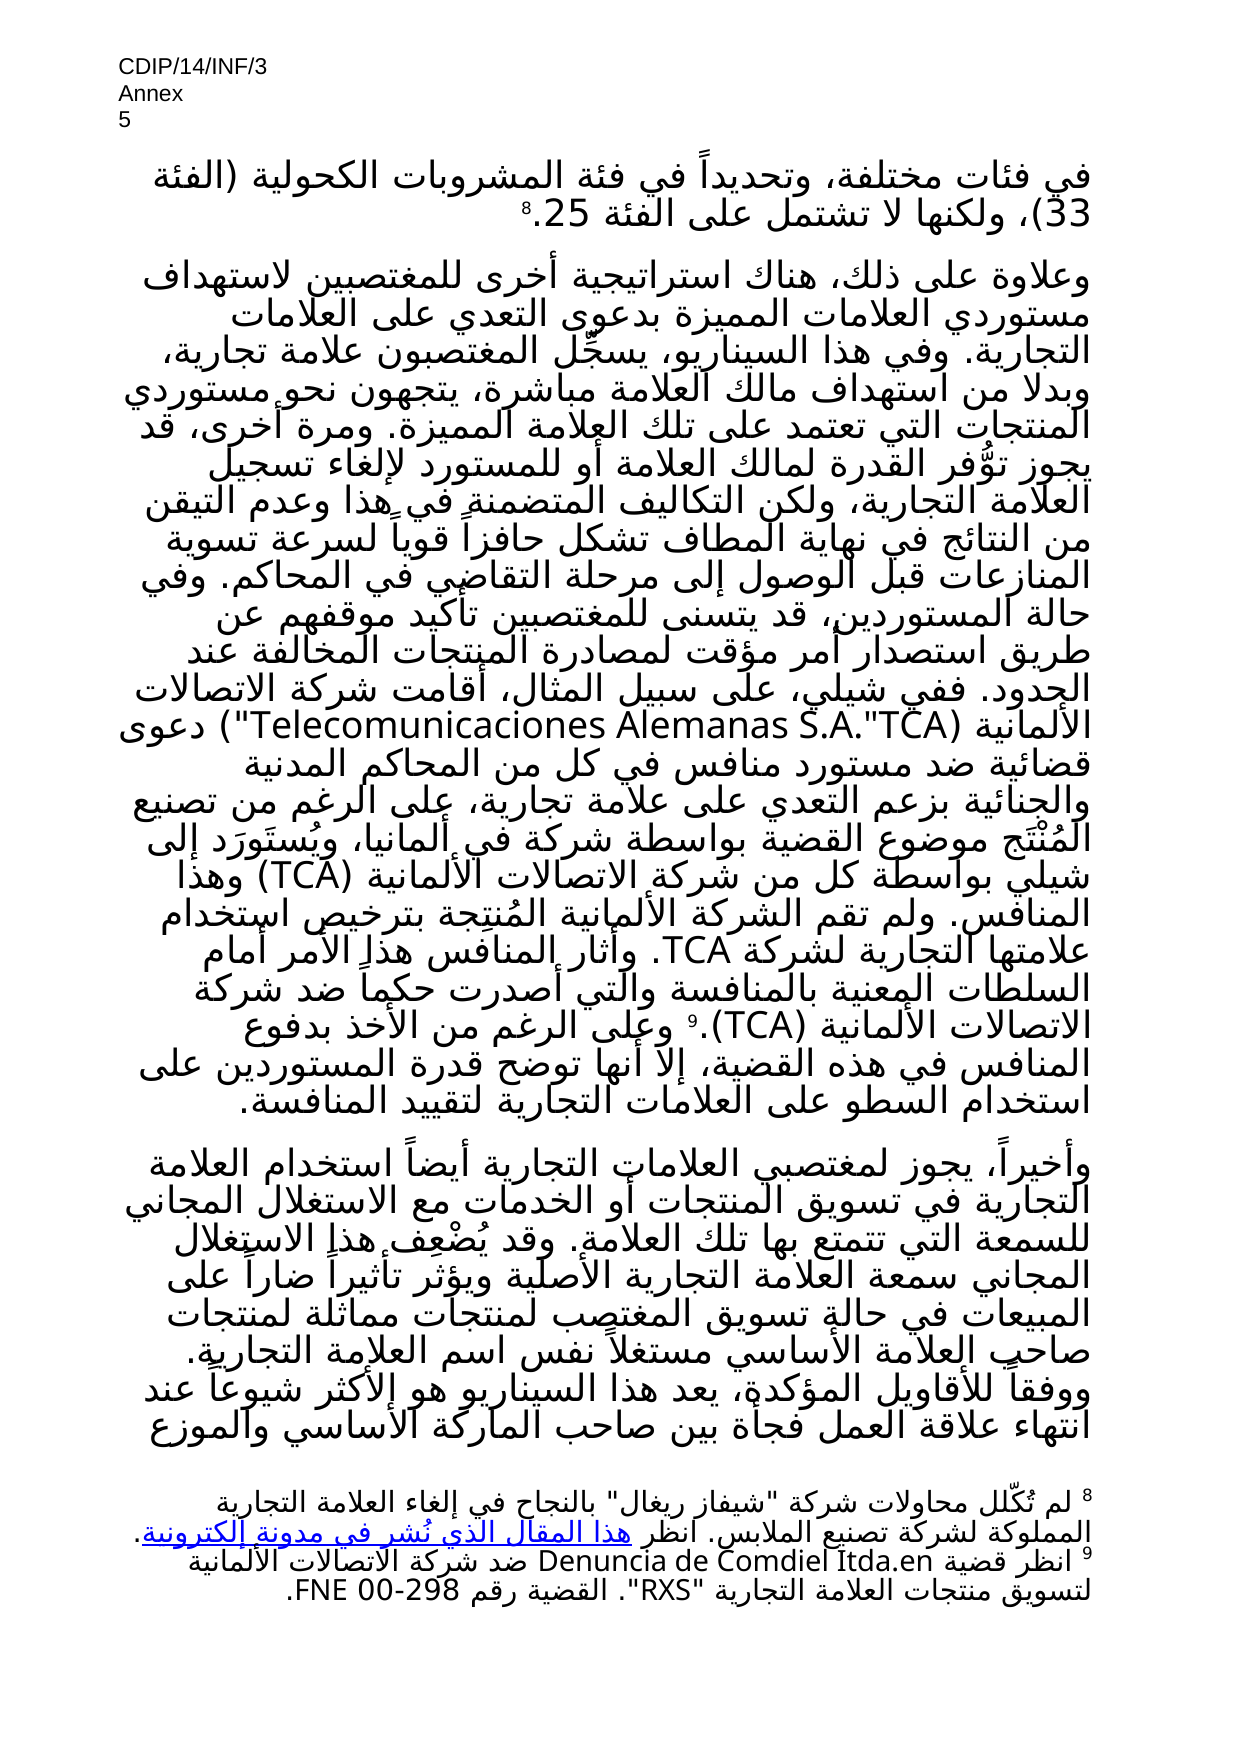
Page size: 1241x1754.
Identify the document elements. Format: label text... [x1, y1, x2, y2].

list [118, 1146, 1092, 1446]
list وعلاوة على ذلك، هناك استراتيجية أخرى للمغتصبين لاستهداف مستوردي العلامات المميزة بدعوى التعدي على العلامات التجارية. وفي هذا السيناريو، يسجِّل المغتصبون علامة تجارية، وبدلا من استهداف مالك العلامة مباشرة، يتجهون نحو مستوردي المنتجات التي تعتمد على تلك العلامة المميزة. ومرة أخرى، قد يجوز توُّفر القدرة لمالك العلامة أو للمستورد لإلغاء تسجيل العلامة التجارية، ولكن التكاليف المتضمنة في هذا وعدم التيقن من النتائج في نهاية المطاف تشكل حافزاً قوياً لسرعة تسوية المنازعات قبل الوصول إلى مرحلة التقاضي في المحاكم. وفي حالة المستوردين، قد يتسنى للمغتصبين تأكيد موقفهم عن طريق استصدار أمر مؤقت لمصادرة المنتجات المخالفة عند الحدود. ففي شيلي، على سبيل المثال، أقامت شركة الاتصالات الألمانية (Telecomunicaciones Alemanas S.A."TCA") دعوى قضائية ضد مستورد منافس في كل من المحاكم المدنية والجنائية بزعم التعدي على علامة تجارية، على الرغم من تصنيع المُنْتَج موضوع القضية بواسطة شركة في ألمانيا، ويُستَورَد إلى شيلي بواسطة كل من شركة الاتصالات الألمانية (TCA) وهذا المنافس. ولم تقم الشركة الألمانية المُنتِجة بترخيص استخدام علامتها التجارية لشركة TCA. وأثار المنافس هذا الأمر أمام السلطات المعنية بالمنافسة والتي أصدرت حكماً ضد شركة الاتصالات الألمانية (TCA). وعلى الرغم من الأخذ بدفوع المنافس في هذه القضية، إلا أنها توضح قدرة المستوردين على استخدام السطو على العلامات التجارية لتقييد المنافسة. [118, 258, 1092, 1121]
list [118, 158, 1092, 233]
